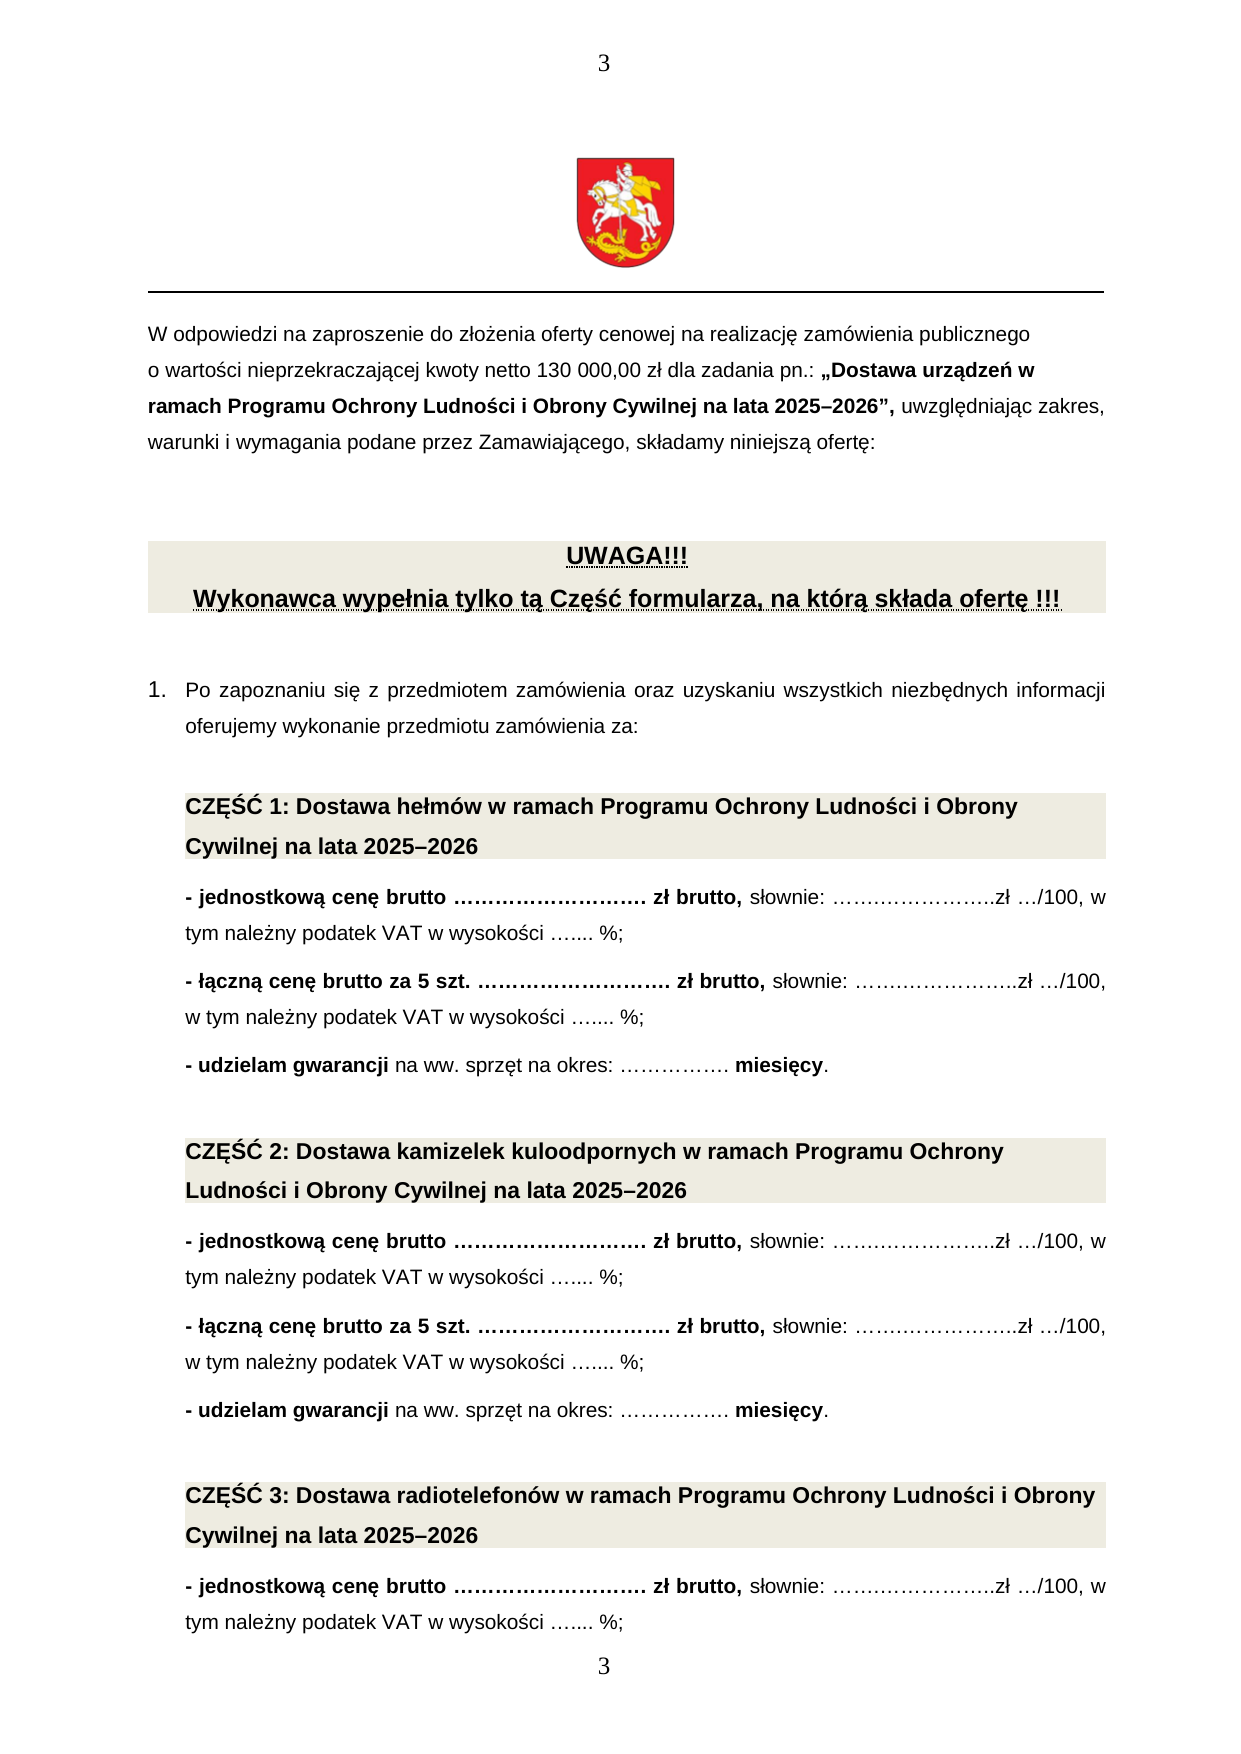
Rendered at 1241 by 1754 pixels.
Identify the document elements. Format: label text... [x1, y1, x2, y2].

text - jednostkową cenę brutto ………………………. zł brutto, słownie: …….……………..zł …/100, w tym należny podatek VAT w wysokości ….... %; [185, 884, 1106, 944]
picture [575, 156, 676, 269]
text - jednostkową cenę brutto ………………………. zł brutto, słownie: …….……………..zł …/100, w tym należny podatek VAT w wysokości ….... %; [185, 1574, 1106, 1634]
text Wykonawca wypełnia tylko tą Część formularza, na którą składa ofertę !!! [148, 584, 1106, 613]
list CZĘŚĆ 1: Dostawa hełmów w ramach Programu Ochrony Ludności i Obrony Cywilnej na lata 2025–2026 [185, 793, 1106, 859]
text - udzielam gwarancji na ww. sprzęt na okres: ……………. miesięcy. [185, 1398, 1106, 1422]
text - jednostkową cenę brutto ………………………. zł brutto, słownie: …….……………..zł …/100, w tym należny podatek VAT w wysokości ….... %; [185, 1229, 1106, 1289]
list Po zapoznaniu się z przedmiotem zamówienia oraz uzyskaniu wszystkich niezbędnych informacji oferujemy wykonanie przedmiotu zamówienia za: [148, 676, 1106, 738]
text - łączną cenę brutto za 5 szt. ………………………. zł brutto, słownie: …….……………..zł …/100, w tym należny podatek VAT w wysokości ….... %; [185, 969, 1106, 1029]
text UWAGA!!! [148, 541, 1106, 570]
text - łączną cenę brutto za 5 szt. ………………………. zł brutto, słownie: …….……………..zł …/100, w tym należny podatek VAT w wysokości ….... %; [185, 1313, 1106, 1373]
text W odpowiedzi na zaproszenie do złożenia oferty cenowej na realizację zamówienia publicznego o wartości nieprzekraczającej kwoty netto 130 000,00 zł dla zadania pn.: „Dostawa urządzeń w ramach Programu Ochrony Ludności i Obrony Cywilnej na lata 2025–2026”, uwzględniając zakres, warunki i wymagania podane przez Zamawiającego, składamy niniejszą ofertę: [148, 322, 1106, 454]
text - udzielam gwarancji na ww. sprzęt na okres: ……………. miesięcy. [185, 1053, 1106, 1077]
list CZĘŚĆ 3: Dostawa radiotelefonów w ramach Programu Ochrony Ludności i Obrony Cywilnej na lata 2025–2026 [185, 1482, 1106, 1548]
list CZĘŚĆ 2: Dostawa kamizelek kuloodpornych w ramach Programu Ochrony Ludności i Obrony Cywilnej na lata 2025–2026 [185, 1138, 1106, 1203]
